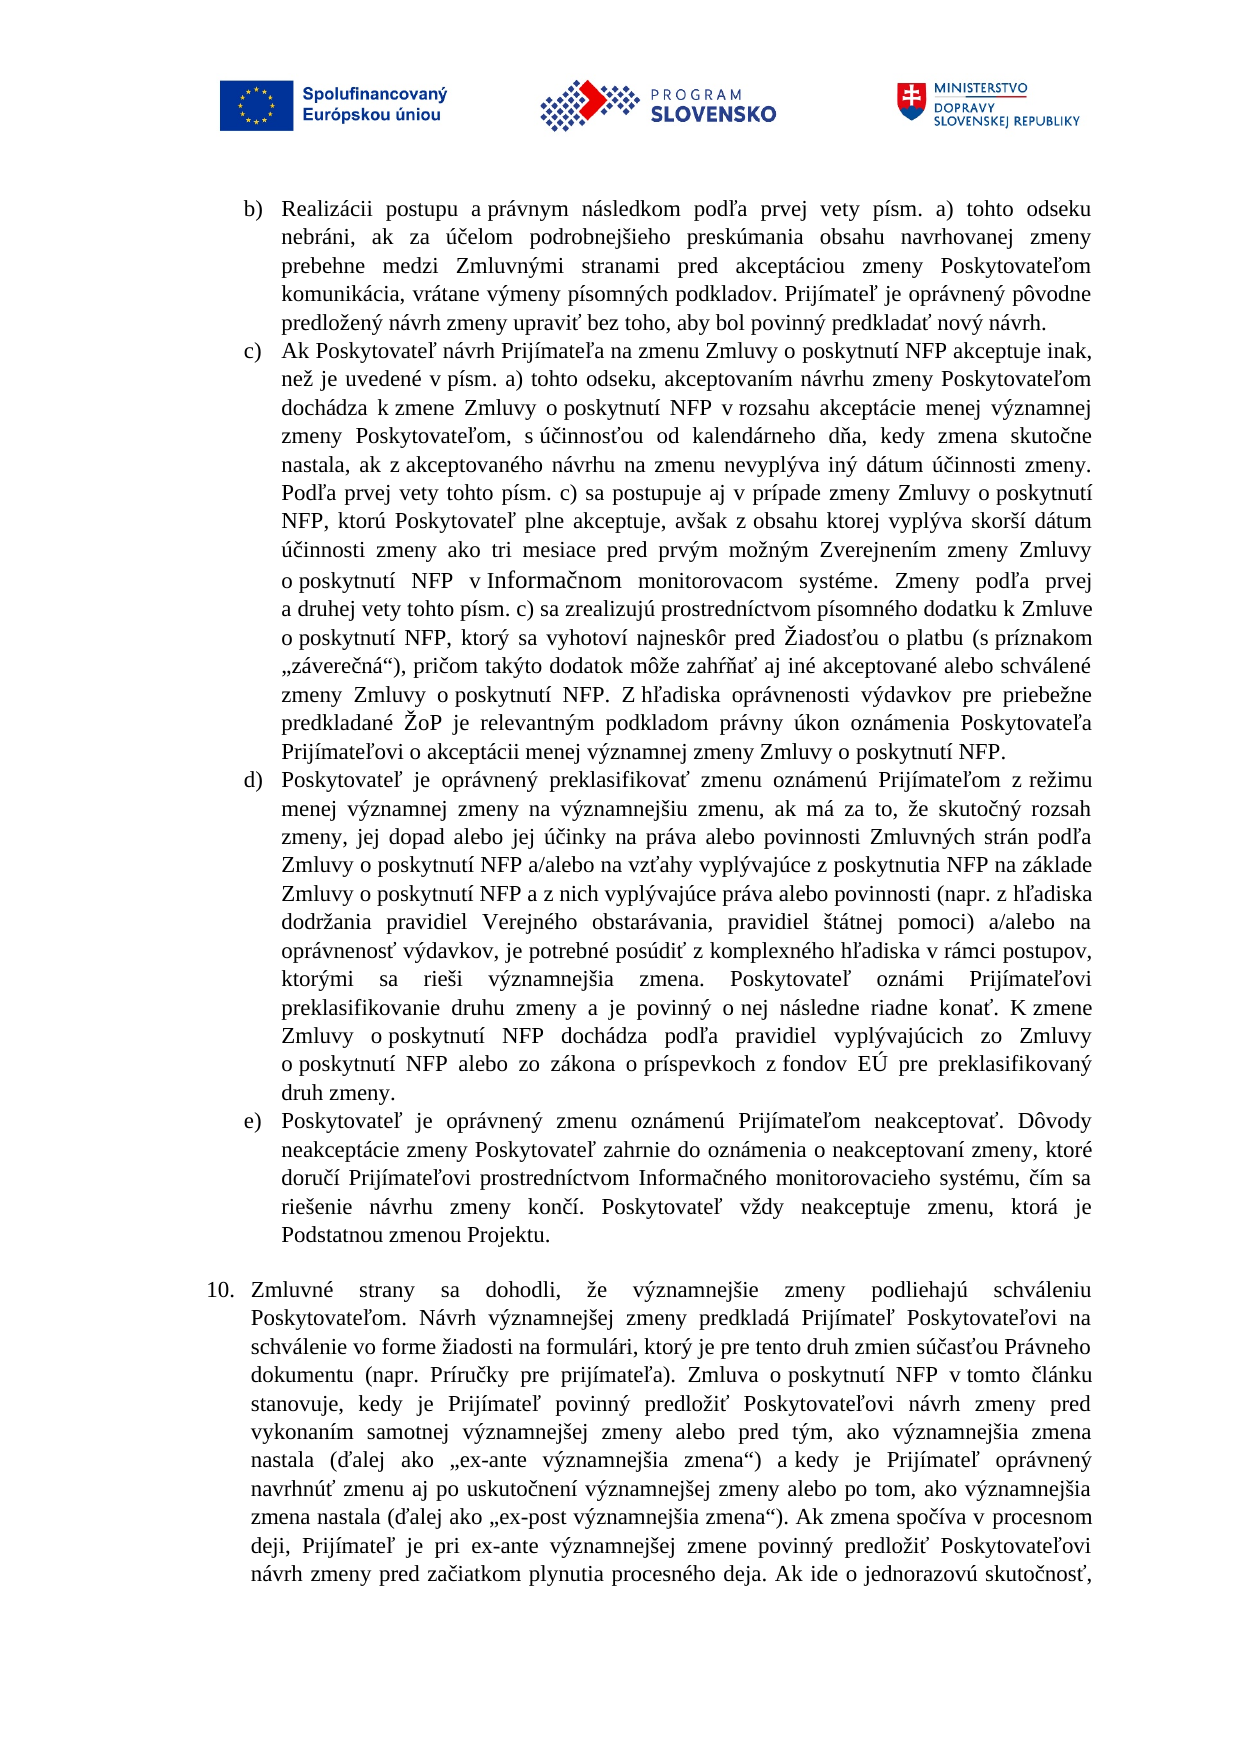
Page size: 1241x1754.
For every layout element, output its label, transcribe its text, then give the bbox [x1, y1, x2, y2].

picture [206, 73, 1093, 138]
list Poskytovateľ je oprávnený preklasifikovať zmenu oznámenú Prijímateľom z režimu menej významnej zmeny na významnejšiu zmenu, ak má za to, že skutočný rozsah zmeny, jej dopad alebo jej účinky na práva alebo povinnosti Zmluvných strán podľa Zmluvy o poskytnutí NFP a/alebo na vzťahy vyplývajúce z poskytnutia NFP na základe Zmluvy o poskytnutí NFP a z nich vyplývajúce práva alebo povinnosti (napr. z hľadiska dodržania pravidiel Verejného obstarávania, pravidiel štátnej pomoci) a/alebo na oprávnenosť výdavkov, je potrebné posúdiť z komplexného hľadiska v rámci postupov, ktorými sa rieši významnejšia zmena. Poskytovateľ oznámi Prijímateľovi preklasifikovanie druhu zmeny a je povinný o nej následne riadne konať. K zmene Zmluvy o poskytnutí NFP dochádza podľa pravidiel vyplývajúcich zo Zmluvy o poskytnutí NFP alebo zo zákona o príspevkoch z fondov EÚ pre preklasifikovaný druh zmeny. [244, 766, 1092, 1105]
list Poskytovateľ je oprávnený zmenu oznámenú Prijímateľom neakceptovať. Dôvody neakceptácie zmeny Poskytovateľ zahrnie do oznámenia o neakceptovaní zmeny, ktoré doručí Prijímateľovi prostredníctvom Informačného monitorovacieho systému, čím sa riešenie návrhu zmeny končí. Poskytovateľ vždy neakceptuje zmenu, ktorá je Podstatnou zmenou Projektu. [244, 1107, 1092, 1247]
list Realizácii postupu a právnym následkom podľa prvej vety písm. a) tohto odseku nebráni, ak za účelom podrobnejšieho preskúmania obsahu navrhovanej zmeny prebehne medzi Zmluvnými stranami pred akceptáciou zmeny Poskytovateľom komunikácia, vrátane výmeny písomných podkladov. Prijímateľ je oprávnený pôvodne predložený návrh zmeny upraviť bez toho, aby bol povinný predkladať nový návrh. [244, 195, 1092, 335]
list Ak Poskytovateľ návrh Prijímateľa na zmenu Zmluvy o poskytnutí NFP akceptuje inak, než je uvedené v písm. a) tohto odseku, akceptovaním návrhu zmeny Poskytovateľom dochádza k zmene Zmluvy o poskytnutí NFP v rozsahu akceptácie menej významnej zmeny Poskytovateľom, s účinnosťou od kalendárneho dňa, kedy zmena skutočne nastala, ak z akceptovaného návrhu na zmenu nevyplýva iný dátum účinnosti zmeny. Podľa prvej vety tohto písm. c) sa postupuje aj v prípade zmeny Zmluvy o poskytnutí NFP, ktorú Poskytovateľ plne akceptuje, avšak z obsahu ktorej vyplýva skorší dátum účinnosti zmeny ako tri mesiace pred prvým možným Zverejnením zmeny Zmluvy o poskytnutí NFP v Informačnom monitorovacom systéme. Zmeny podľa prvej a druhej vety tohto písm. c) sa zrealizujú prostredníctvom písomného dodatku k Zmluve o poskytnutí NFP, ktorý sa vyhotoví najneskôr pred Žiadosťou o platbu (s príznakom „záverečná“), pričom takýto dodatok môže zahŕňať aj iné akceptované alebo schválené zmeny Zmluvy o poskytnutí NFP. Z hľadiska oprávnenosti výdavkov pre priebežne predkladané ŽoP je relevantným podkladom právny úkon oznámenia Poskytovateľa Prijímateľovi o akceptácii menej významnej zmeny Zmluvy o poskytnutí NFP. [244, 337, 1092, 764]
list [206, 1276, 1092, 1587]
